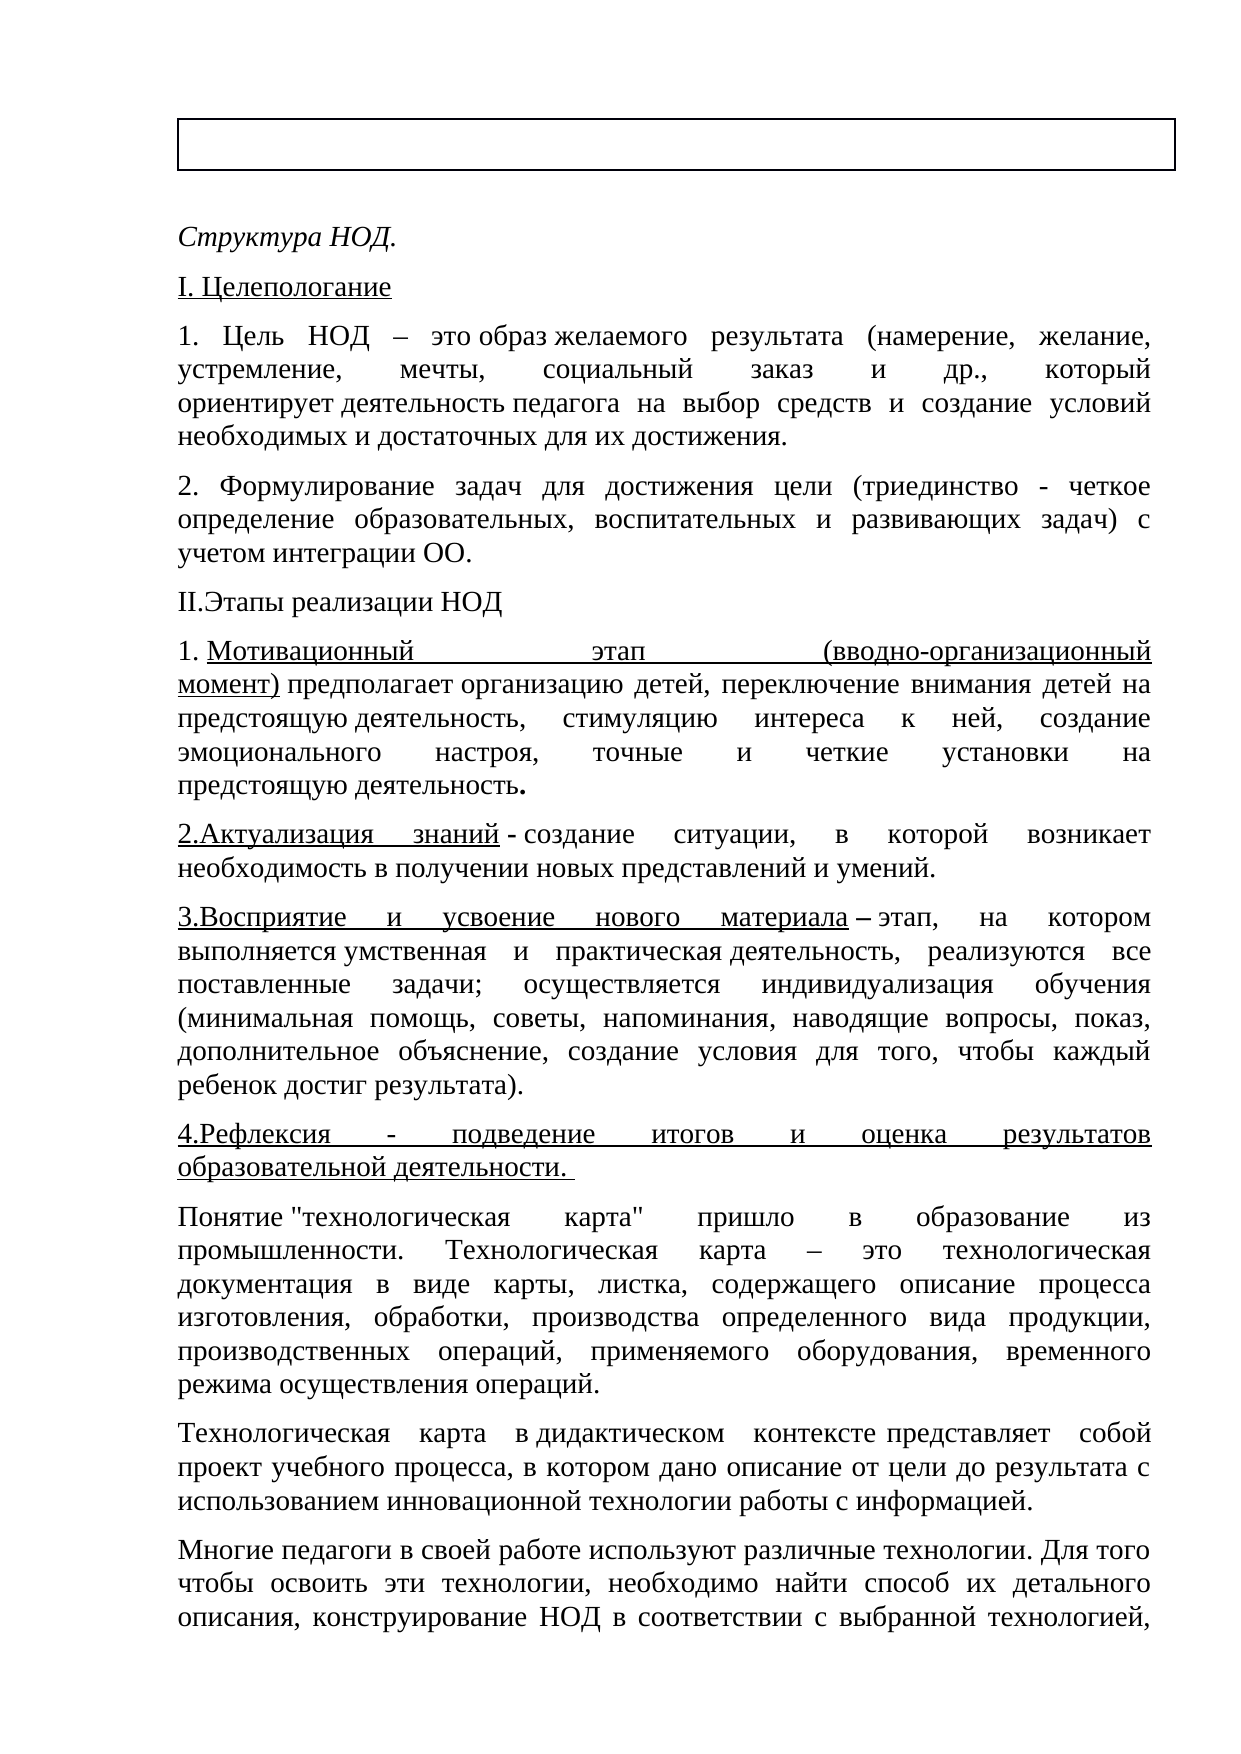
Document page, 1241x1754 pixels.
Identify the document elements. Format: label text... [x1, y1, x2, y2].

text Структура НОД. [177, 219, 1152, 253]
text 3.Восприятие и усвоение нового материала – этап, на котором выполняется умственная и практическая деятельность, реализуются все поставленные задачи; осуществляется индивидуализация обучения (минимальная помощь, советы, напоминания, наводящие вопросы, показ, дополнительное объяснение, создание условия для того, чтобы каждый ребенок достиг результата). [177, 899, 1152, 1100]
text 2. Формулирование задач для достижения цели (триединство - четкое определение образовательных, воспитательных и развивающих задач) с учетом интеграции ОО. [177, 468, 1152, 568]
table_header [179, 120, 1174, 169]
text 1. Цель НОД – это образ желаемого результата (намерение, желание, устремление, мечты, социальный заказ и др., который ориентирует деятельность педагога на выбор средств и создание условий необходимых и достаточных для их достижения. [177, 318, 1152, 452]
text I. Целепологание [177, 269, 1152, 302]
text 1. Мотивационный этап (вводно-организационный момент) предполагает организацию детей, переключение внимания детей на предстоящую деятельность, стимуляцию интереса к ней, создание эмоционального настроя, точные и четкие установки на предстоящую деятельность. [177, 633, 1152, 801]
text 2.Актуализация знаний - создание ситуации, в которой возникает необходимость в получении новых представлений и умений. [177, 816, 1152, 883]
text Понятие "технологическая карта" пришло в образование из промышленности. Технологическая карта – это технологическая документация в виде карты, листка, содержащего описание процесса изготовления, обработки, производства определенного вида продукции, производственных операций, применяемого оборудования, временного режима осуществления операций. [177, 1199, 1152, 1400]
text II.Этапы реализации НОД [177, 584, 1152, 617]
text 4.Рефлексия - подведение итогов и оценка результатов образовательной деятельности. [177, 1116, 1152, 1145]
text 4.Рефлексия - подведение итогов и оценка результатов образовательной деятельности. [177, 1146, 1152, 1183]
text Технологическая карта в дидактическом контексте представляет собой проект учебного процесса, в котором дано описание от цели до результата с использованием инновационной технологии работы с информацией. [177, 1416, 1152, 1516]
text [177, 1532, 1152, 1632]
